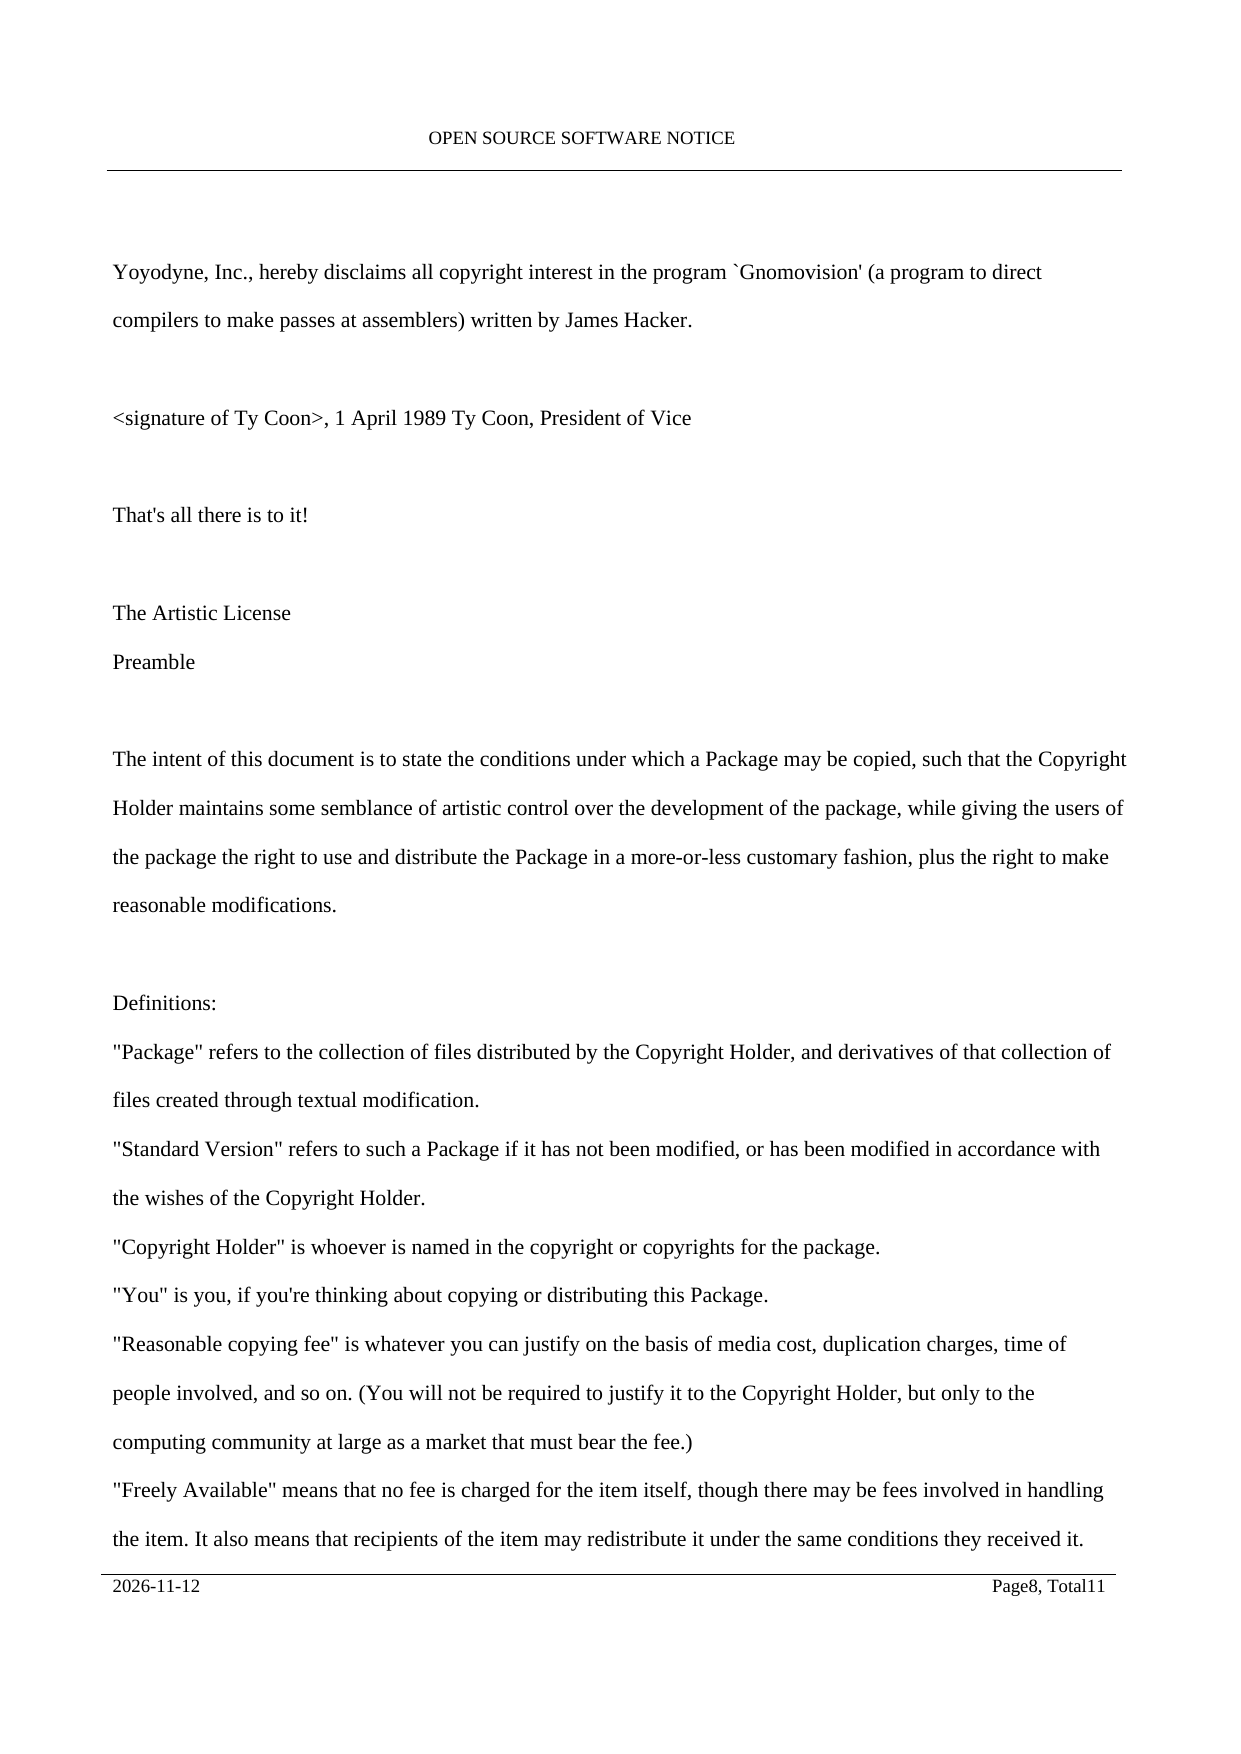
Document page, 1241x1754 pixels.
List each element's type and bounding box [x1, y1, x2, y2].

text [112, 206, 1128, 1555]
